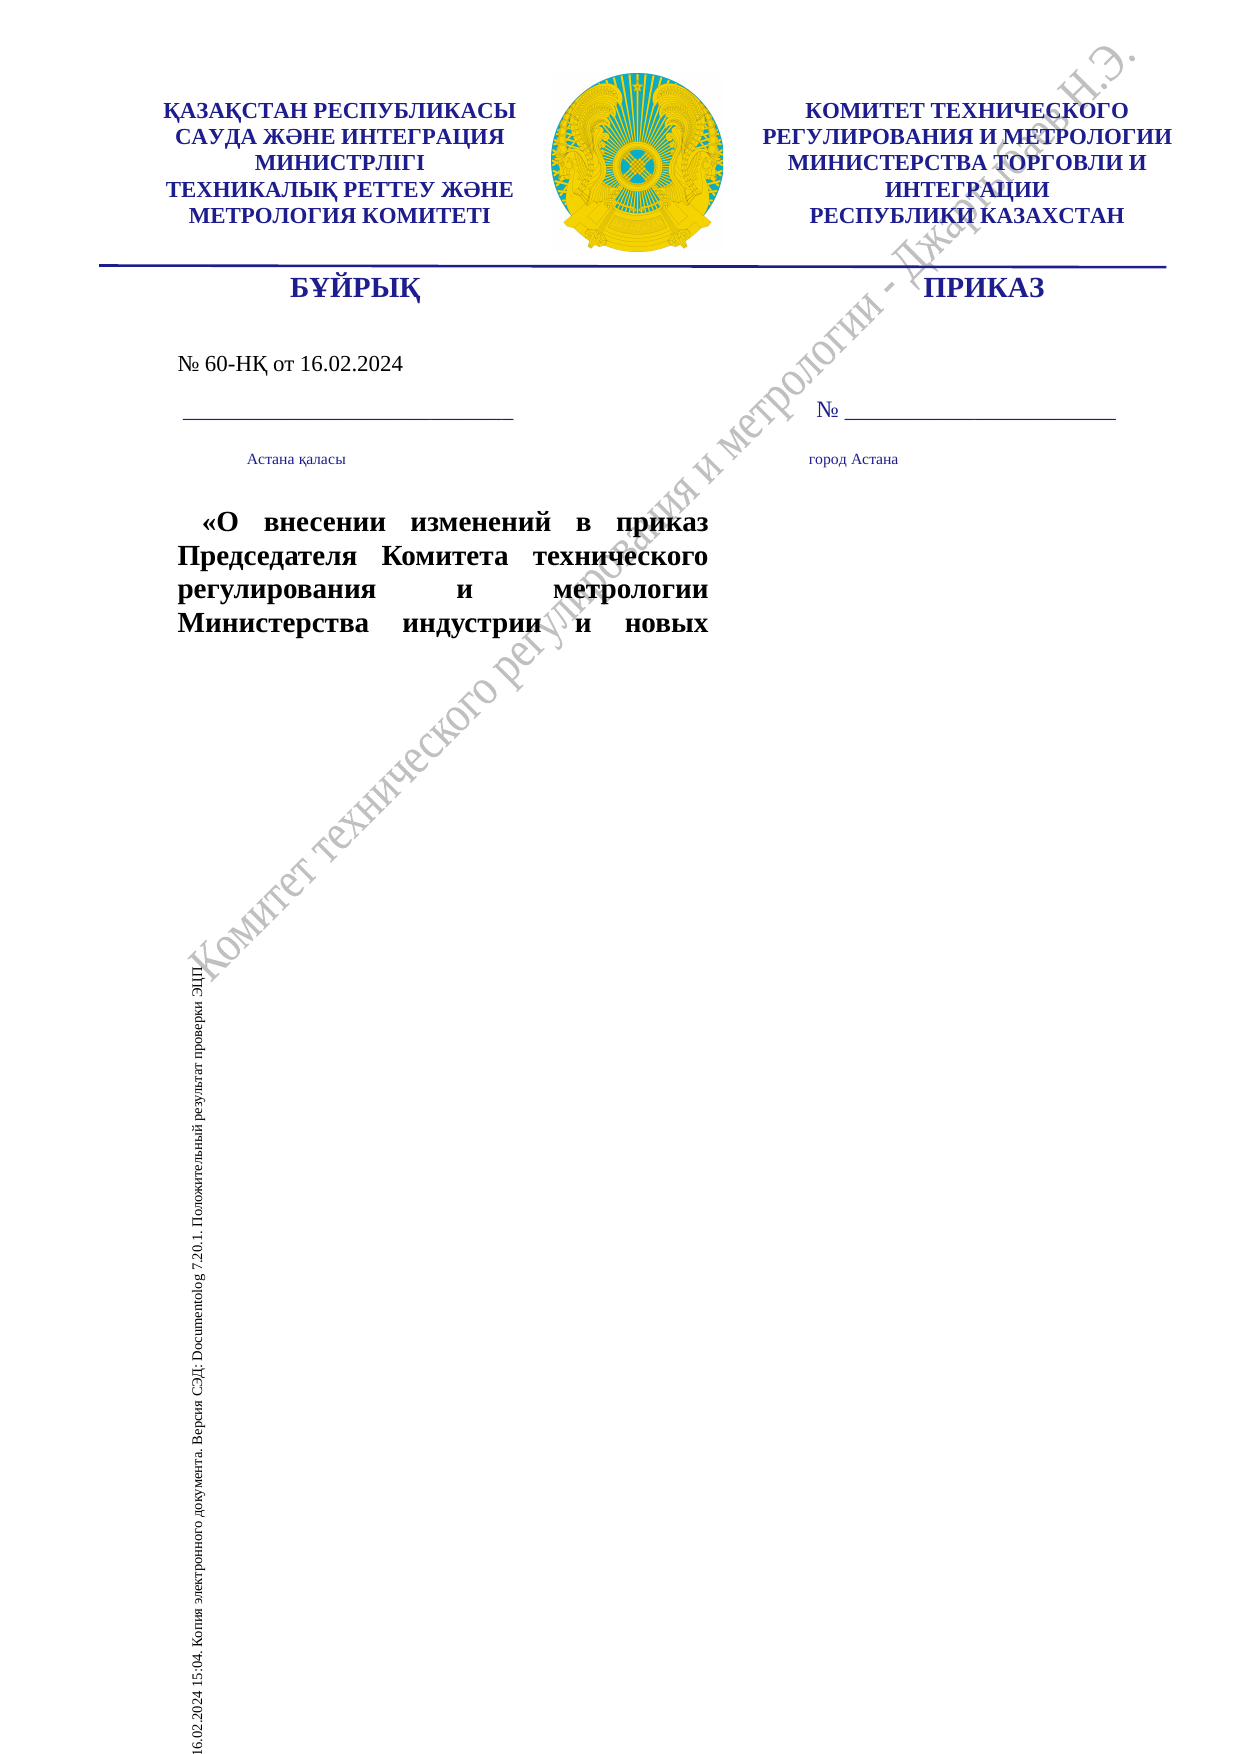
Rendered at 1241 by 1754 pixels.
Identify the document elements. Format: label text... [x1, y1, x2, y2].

picture [551, 73, 724, 252]
text № 60-НҚ от 16.02.2024 [177, 351, 1152, 377]
text «О внесении изменений в приказ Председателя Комитета технического регулирования и метрологии Министерства индустрии и новых технологий Республики Казахстан от 13 марта 2013 года № 135-од «О применении национальных стандартов Российской Федерации и Республики Беларусь, взаимосвязанных с техническими регламентами Таможенного союза на территории Республики Казахстан» [177, 504, 709, 638]
